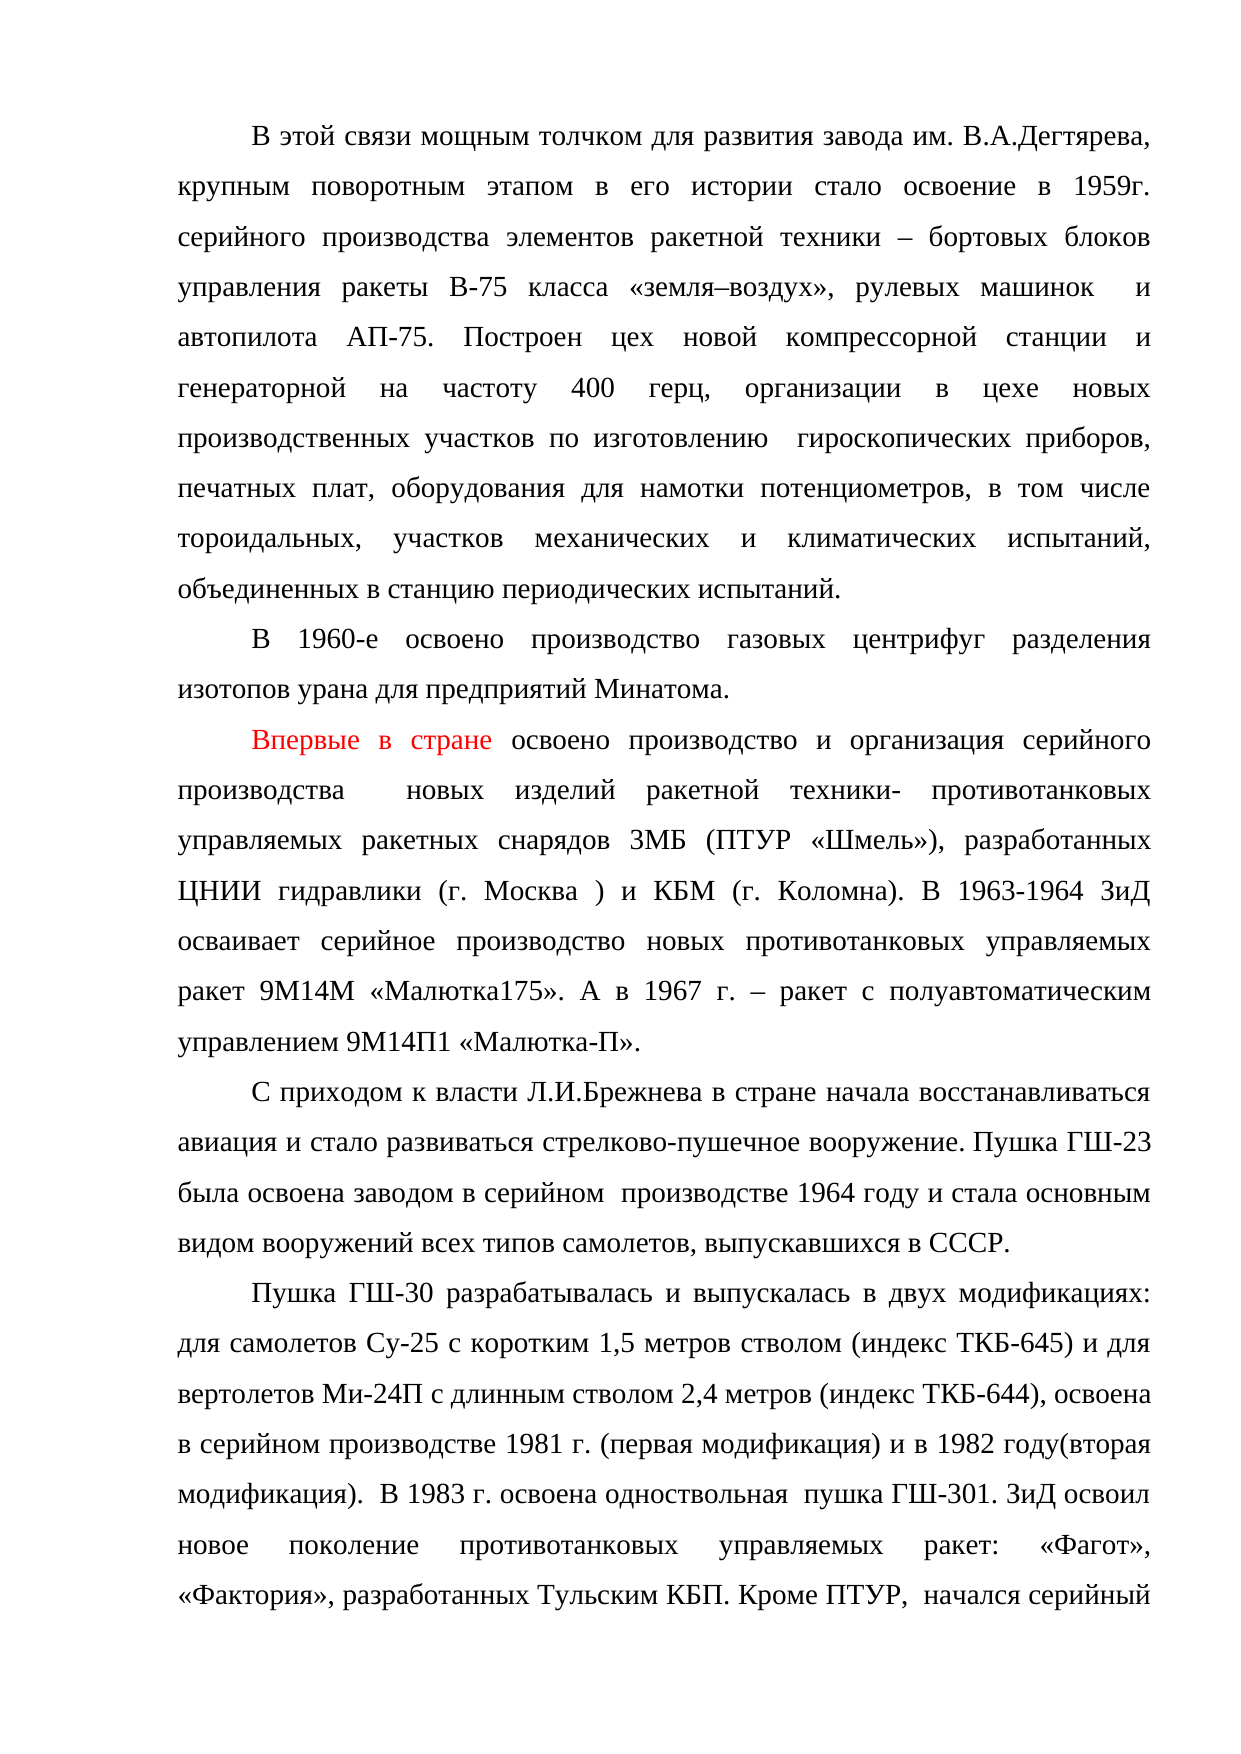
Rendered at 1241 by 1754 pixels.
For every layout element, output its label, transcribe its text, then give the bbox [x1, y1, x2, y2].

text С приходом к власти Л.И.Брежнева в стране начала восстанавливаться авиация и стало развиваться стрелково-пушечное вооружение. Пушка ГШ-23 была освоена заводом в серийном производстве 1964 году и стала основным видом вооружений всех типов самолетов, выпускавшихся в СССР. [177, 1074, 1152, 1258]
text Впервые в стране освоено производство и организация серийного производства новых изделий ракетной техники- противотанковых управляемых ракетных снарядов 3МБ (ПТУР «Шмель»), разработанных ЦНИИ гидравлики (г. Москва ) и КБМ (г. Коломна). В 1963-1964 ЗиД осваивает серийное производство новых противотанковых управляемых ракет 9М14М «Малютка175». А в 1967 г. – ракет с полуавтоматическим управлением 9М14П1 «Малютка-П». [177, 722, 1152, 1057]
text В 1960-е освоено производство газовых центрифуг разделения изотопов урана для предприятий Минатома. [177, 621, 1152, 705]
text В этой связи мощным толчком для развития завода им. В.А.Дегтярева, крупным поворотным этапом в его истории стало освоение в 1959г. серийного производства элементов ракетной техники – бортовых блоков управления ракеты В-75 класса «земля–воздух», рулевых машинок и автопилота АП-75. Построен цех новой компрессорной станции и генераторной на частоту 400 герц, организации в цехе новых производственных участков по изготовлению гироскопических приборов, печатных плат, оборудования для намотки потенциометров, в том числе тороидальных, участков механических и климатических испытаний, объединенных в станцию периодических испытаний. [177, 118, 1152, 604]
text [177, 1275, 1152, 1611]
